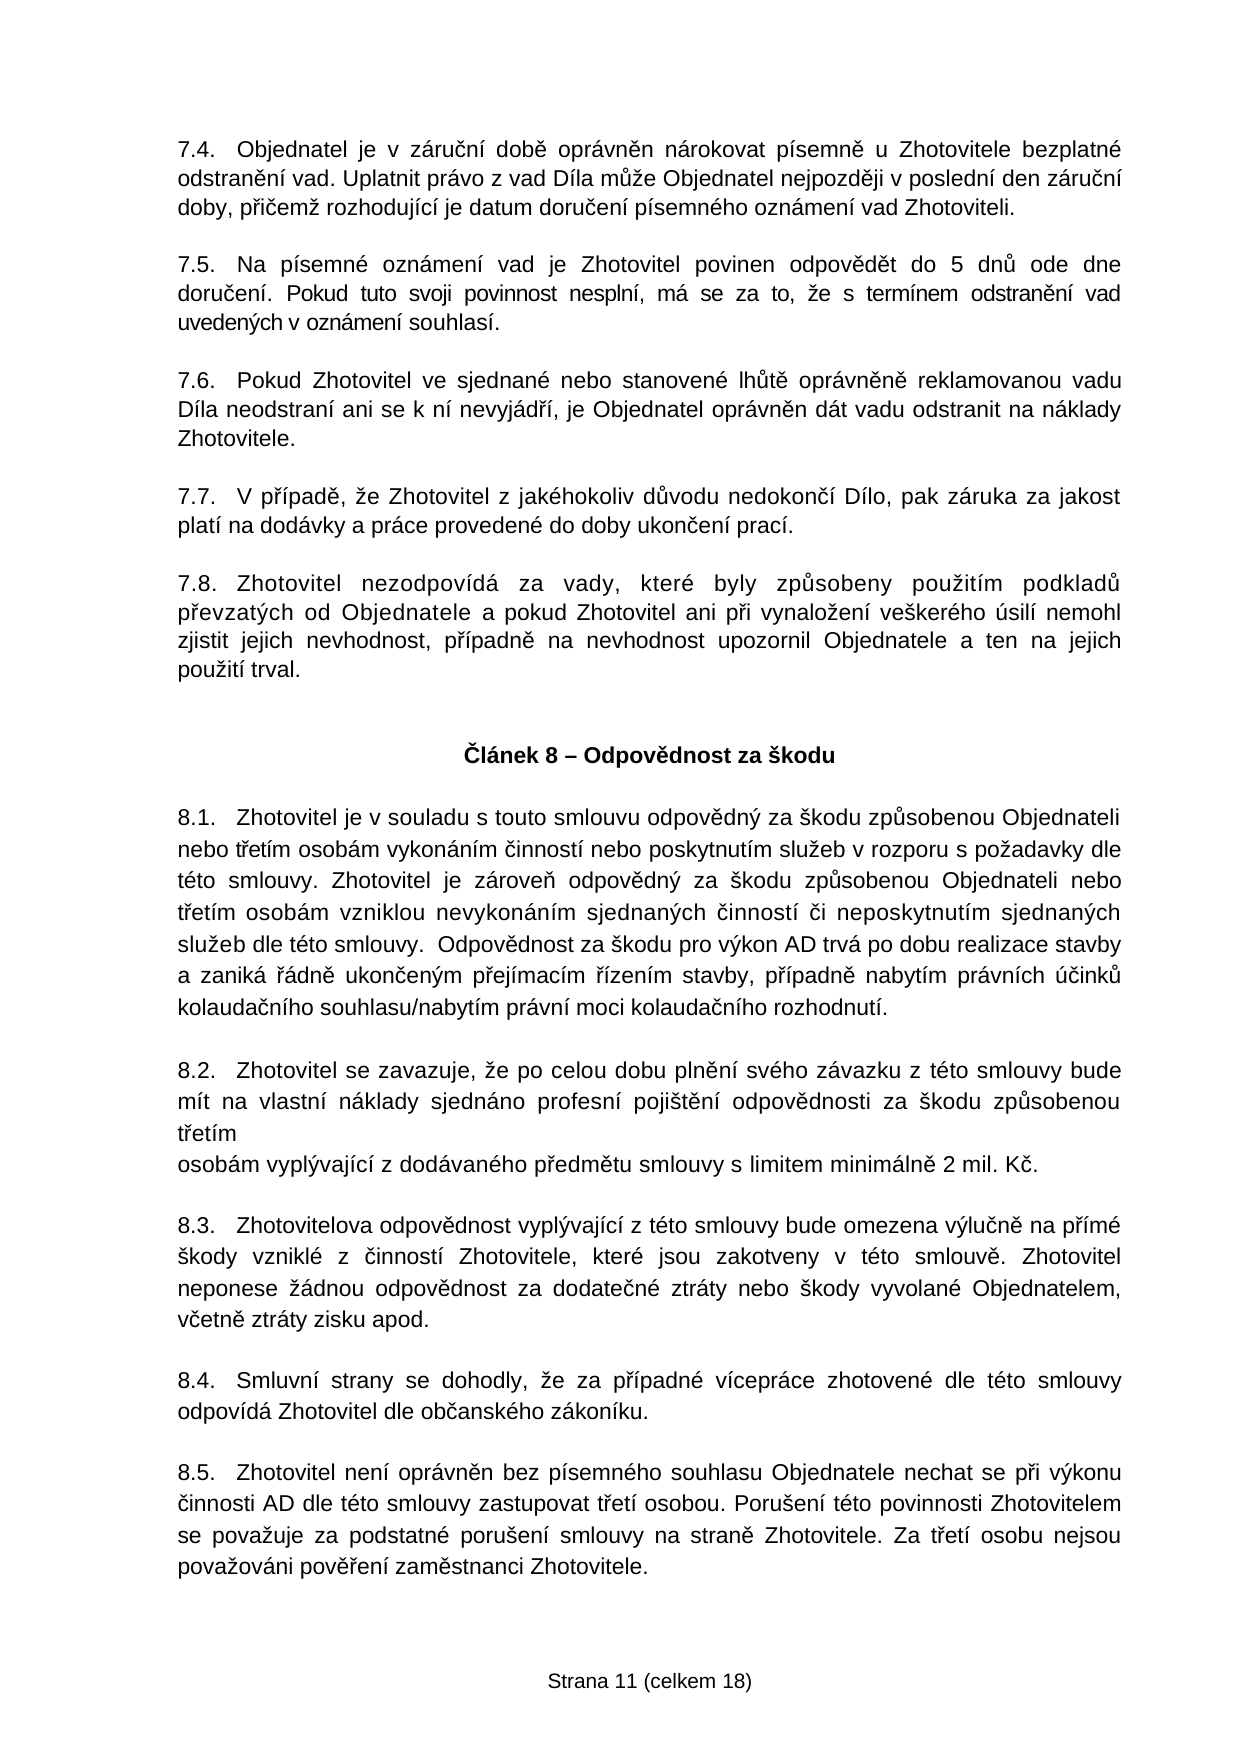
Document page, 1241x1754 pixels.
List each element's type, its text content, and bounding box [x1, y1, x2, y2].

list Na písemné oznámení vad je Zhotovitel povinen odpovědět do 5 dnů ode dne doručení. Pokud tuto svoji povinnost nesplní, má se za to, že s termínem odstranění vad uvedených v oznámení souhlasí. [177, 251, 1122, 336]
list Objednatel je v záruční době oprávněn nárokovat písemně u Zhotovitele bezplatné odstranění vad. Uplatnit právo z vad Díla může Objednatel nejpozději v poslední den záruční doby, přičemž rozhodující je datum doručení písemného oznámení vad Zhotoviteli. [177, 136, 1122, 220]
list V případě, že Zhotovitel z jakéhokoliv důvodu nedokončí Dílo, pak záruka za jakost platí na dodávky a práce provedené do doby ukončení prací. [177, 483, 1122, 538]
list Pokud Zhotovitel ve sjednané nebo stanovené lhůtě oprávněně reklamovanou vadu Díla neodstraní ani se k ní nevyjádří, je Objednatel oprávněn dát vadu odstranit na náklady Zhotovitele. [177, 367, 1122, 452]
list Zhotovitel nezodpovídá za vady, které byly způsobeny použitím podkladů převzatých od Objednatele a pokud Zhotovitel ani při vynaložení veškerého úsilí nemohl zjistit jejich nevhodnost, případně na nevhodnost upozornil Objednatele a ten na jejich použití trval. [177, 569, 1122, 683]
list Zhotovitel se zavazuje, že po celou dobu plnění svého závazku z této smlouvy bude mít na vlastní náklady sjednáno profesní pojištění odpovědnosti za škodu způsobenou třetím [177, 1057, 1122, 1146]
list Zhotovitelova odpovědnost vyplývající z této smlouvy bude omezena výlučně na přímé škody vzniklé z činností Zhotovitele, které jsou zakotveny v této smlouvě. Zhotovitel neponese žádnou odpovědnost za dodatečné ztráty nebo škody vyvolané Objednatelem, včetně ztráty zisku apod. [177, 1212, 1122, 1333]
list Zhotovitel je v souladu s touto smlouvu odpovědný za škodu způsobenou Objednateli nebo třetím osobám vykonáním činností nebo poskytnutím služeb v rozporu s požadavky dle této smlouvy. Zhotovitel je zároveň odpovědný za škodu způsobenou Objednateli nebo třetím osobám vzniklou nevykonáním sjednaných činností či neposkytnutím sjednaných služeb dle této smlouvy. Odpovědnost za škodu pro výkon AD trvá po dobu realizace stavby a zaniká řádně ukončeným přejímacím řízením stavby, případně nabytím právních účinků kolaudačního souhlasu/nabytím právní moci kolaudačního rozhodnutí. [177, 804, 1122, 1020]
list Zhotovitel není oprávněn bez písemného souhlasu Objednatele nechat se při výkonu činnosti AD dle této smlouvy zastupovat třetí osobou. Porušení této povinnosti Zhotovitelem se považuje za podstatné porušení smlouvy na straně Zhotovitele. Za třetí osobu nejsou považováni pověření zaměstnanci Zhotovitele. [177, 1459, 1122, 1580]
text osobám vyplývající z dodávaného předmětu smlouvy s limitem minimálně 2 mil. Kč. [177, 1151, 1122, 1178]
text Článek 8 – Odpovědnost za škodu [177, 742, 1122, 768]
list Smluvní strany se dohodly, že za případné vícepráce zhotovené dle této smlouvy odpovídá Zhotovitel dle občanského zákoníku. [177, 1367, 1122, 1425]
